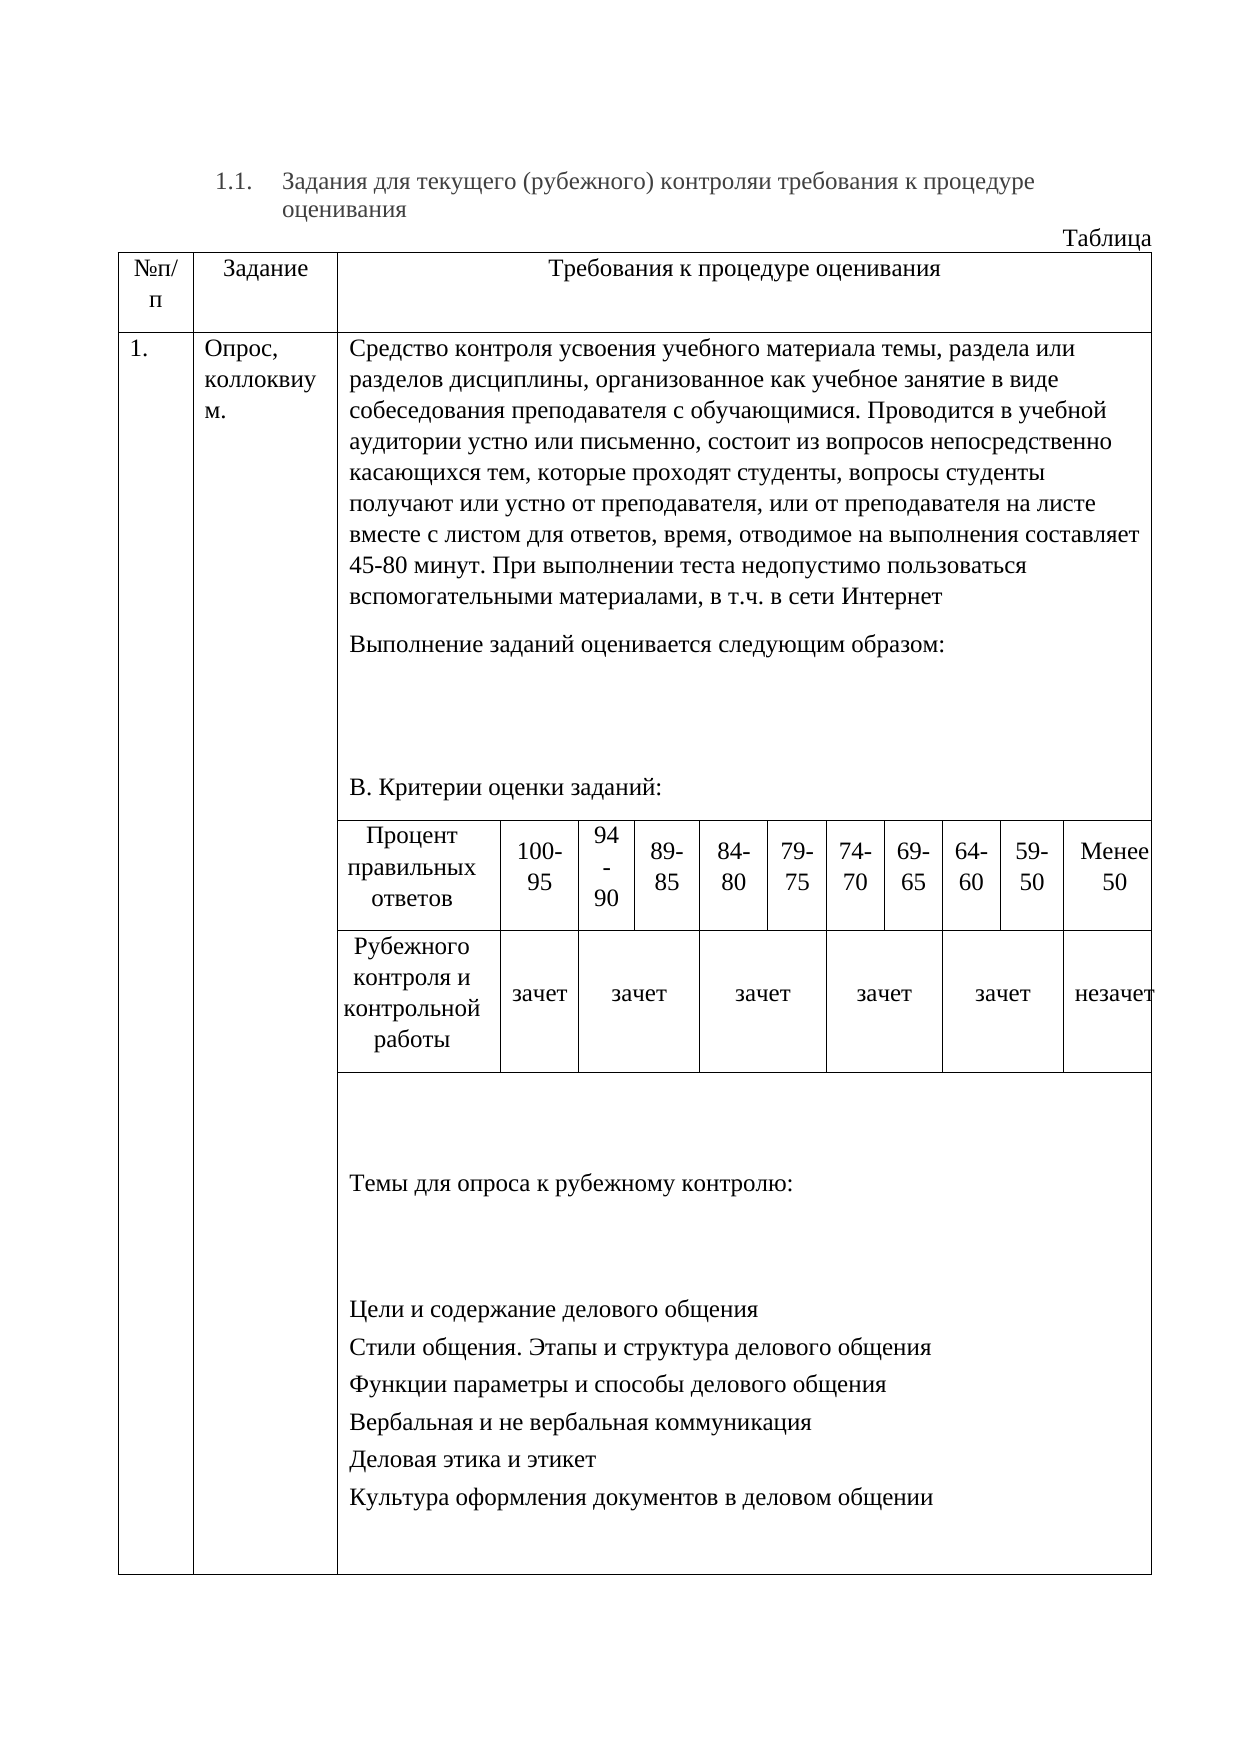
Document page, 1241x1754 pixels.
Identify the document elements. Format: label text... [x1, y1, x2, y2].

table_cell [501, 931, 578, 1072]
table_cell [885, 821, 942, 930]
list Задания для текущего (рубежного) контроляи требования к процедуре оценивания [215, 166, 1152, 223]
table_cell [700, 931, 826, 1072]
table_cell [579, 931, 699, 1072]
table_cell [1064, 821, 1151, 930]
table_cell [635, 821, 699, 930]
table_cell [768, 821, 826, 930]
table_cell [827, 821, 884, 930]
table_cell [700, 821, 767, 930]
table_cell Средство контроля усвоения учебного материала темы, раздела или разделов дисциплины, организованное как учебное занятие в виде собеседования преподавателя с обучающимися. Проводится в учебной аудитории устно или письменно, состоит из вопросов непосредственно касающихся тем, которые проходят студенты, вопросы студенты получают или устно от преподавателя, или от преподавателя на листе вместе с листом для ответов, время, отводимое на выполнения составляет 45-80 минут. При выполнении теста недопустимо пользоваться вспомогательными материалами, в т.ч. в сети Интернет Выполнение заданий оценивается следующим образом: В. Критерии оценки заданий: Темы для опроса к рубежному контролю: Цели и содержание делового общения Стили общения. Этапы и структура делового общения Функции параметры и способы делового общения Вербальная и не вербальная коммуникация Деловая этика и этикет Культура оформления документов в деловом общении [338, 1073, 1151, 1574]
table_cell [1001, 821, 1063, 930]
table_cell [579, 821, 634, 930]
table_cell 1. [119, 333, 193, 1574]
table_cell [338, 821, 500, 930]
table_cell Средство контроля усвоения учебного материала темы, раздела или разделов дисциплины, организованное как учебное занятие в виде собеседования преподавателя с обучающимися. Проводится в учебной аудитории устно или письменно, состоит из вопросов непосредственно касающихся тем, которые проходят студенты, вопросы студенты получают или устно от преподавателя, или от преподавателя на листе вместе с листом для ответов, время, отводимое на выполнения составляет 45-80 минут. При выполнении теста недопустимо пользоваться вспомогательными материалами, в т.ч. в сети Интернет Выполнение заданий оценивается следующим образом: В. Критерии оценки заданий: Темы для опроса к рубежному контролю: Цели и содержание делового общения Стили общения. Этапы и структура делового общения Функции параметры и способы делового общения Вербальная и не вербальная коммуникация Деловая этика и этикет Культура оформления документов в деловом общении [338, 333, 1151, 820]
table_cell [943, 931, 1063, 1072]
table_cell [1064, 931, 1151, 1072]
table_header Задание [194, 253, 337, 332]
table_header Требования к процедуре оценивания [338, 253, 1151, 332]
list Таблица [251, 223, 1152, 252]
table_header №п/п [119, 253, 193, 332]
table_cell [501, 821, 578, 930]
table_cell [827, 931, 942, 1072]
table_cell Опрос, коллоквиум. [194, 333, 337, 1574]
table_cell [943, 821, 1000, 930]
